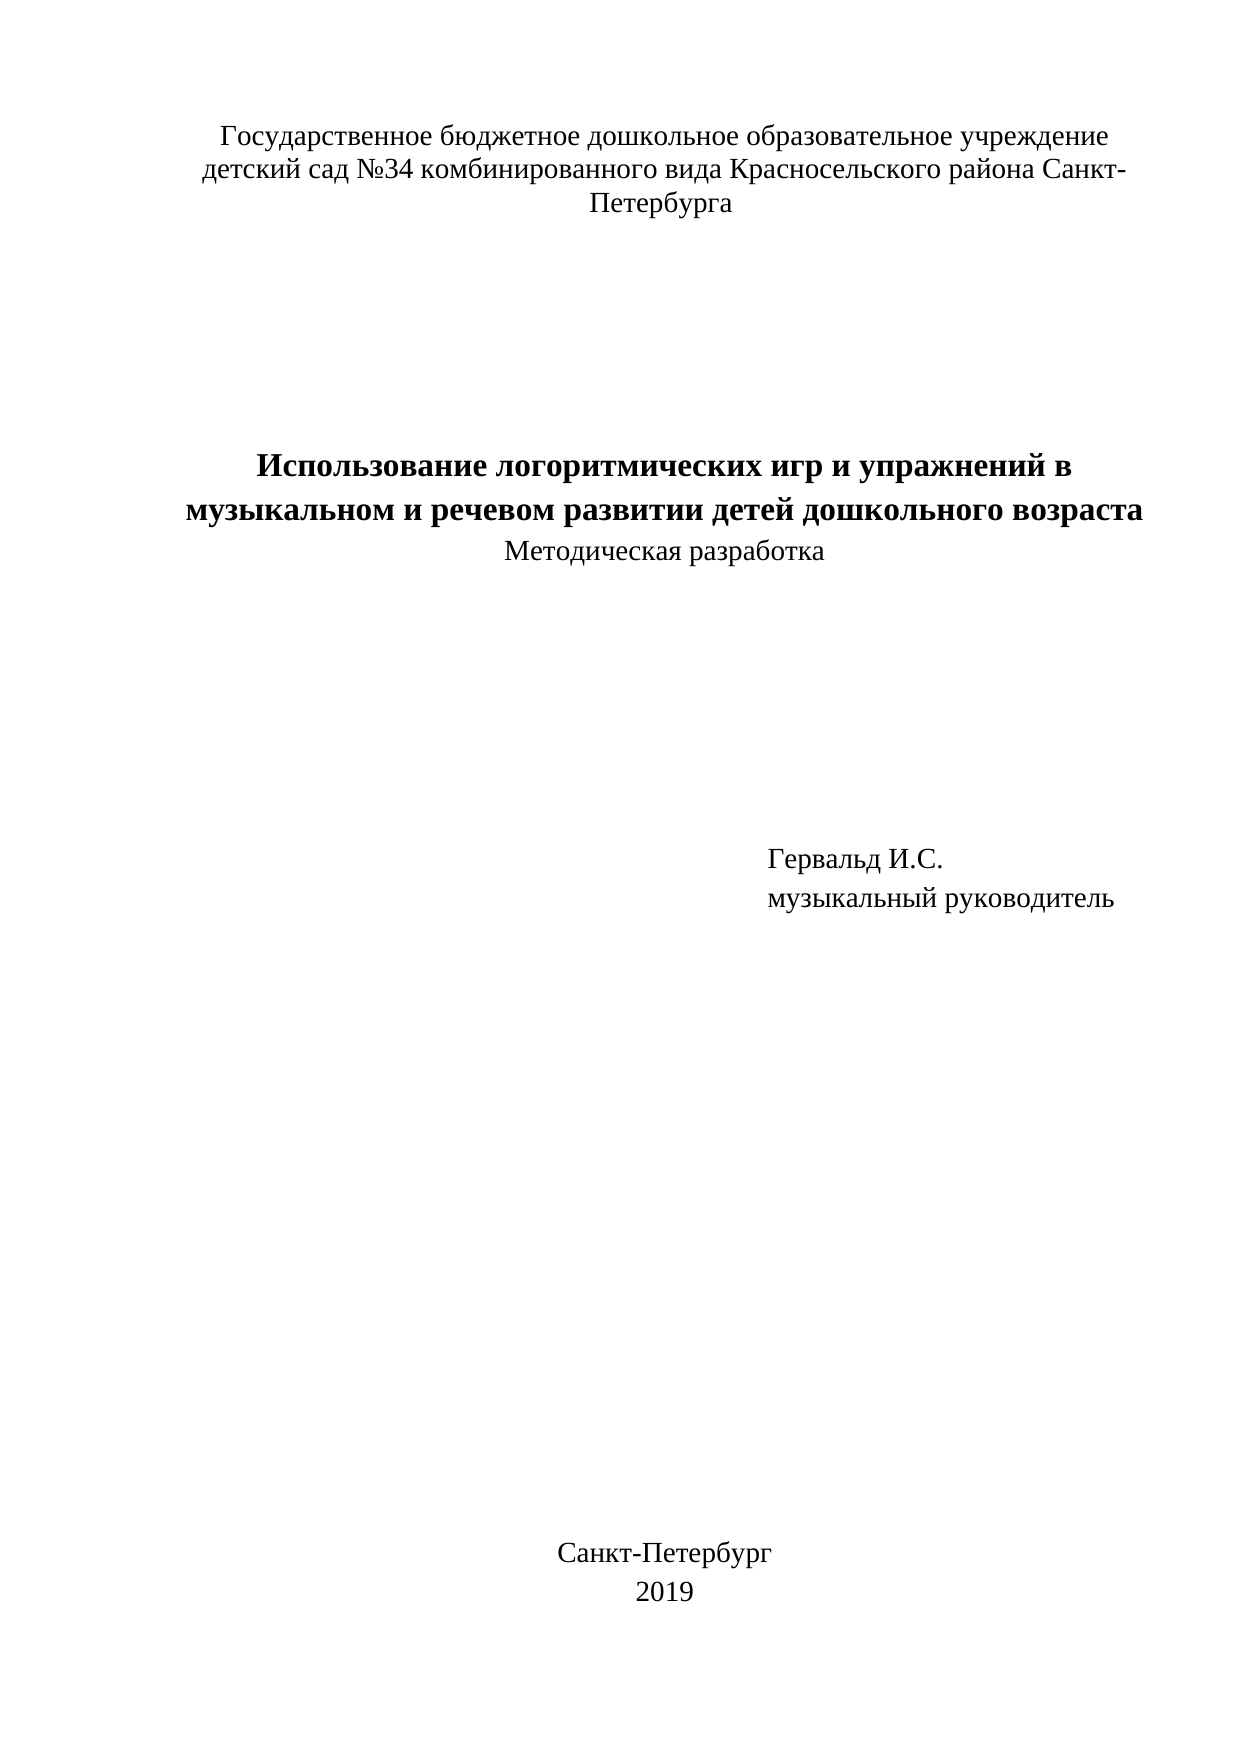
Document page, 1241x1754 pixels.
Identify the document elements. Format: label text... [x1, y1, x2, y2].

text музыкальный руководитель [693, 880, 1152, 913]
text Использование логоритмических игр и упражнений в музыкальном и речевом развитии детей дошкольного возраста [177, 445, 1152, 527]
text Государственное бюджетное дошкольное образовательное учреждение детский сад №34 комбинированного вида Красносельского района Санкт-Петербурга [177, 118, 1152, 219]
text 2019 [177, 1574, 1152, 1607]
text Санкт-Петербург [177, 1535, 1152, 1569]
text Гервальд И.С. [693, 841, 1152, 875]
text Методическая разработка [177, 533, 1152, 567]
